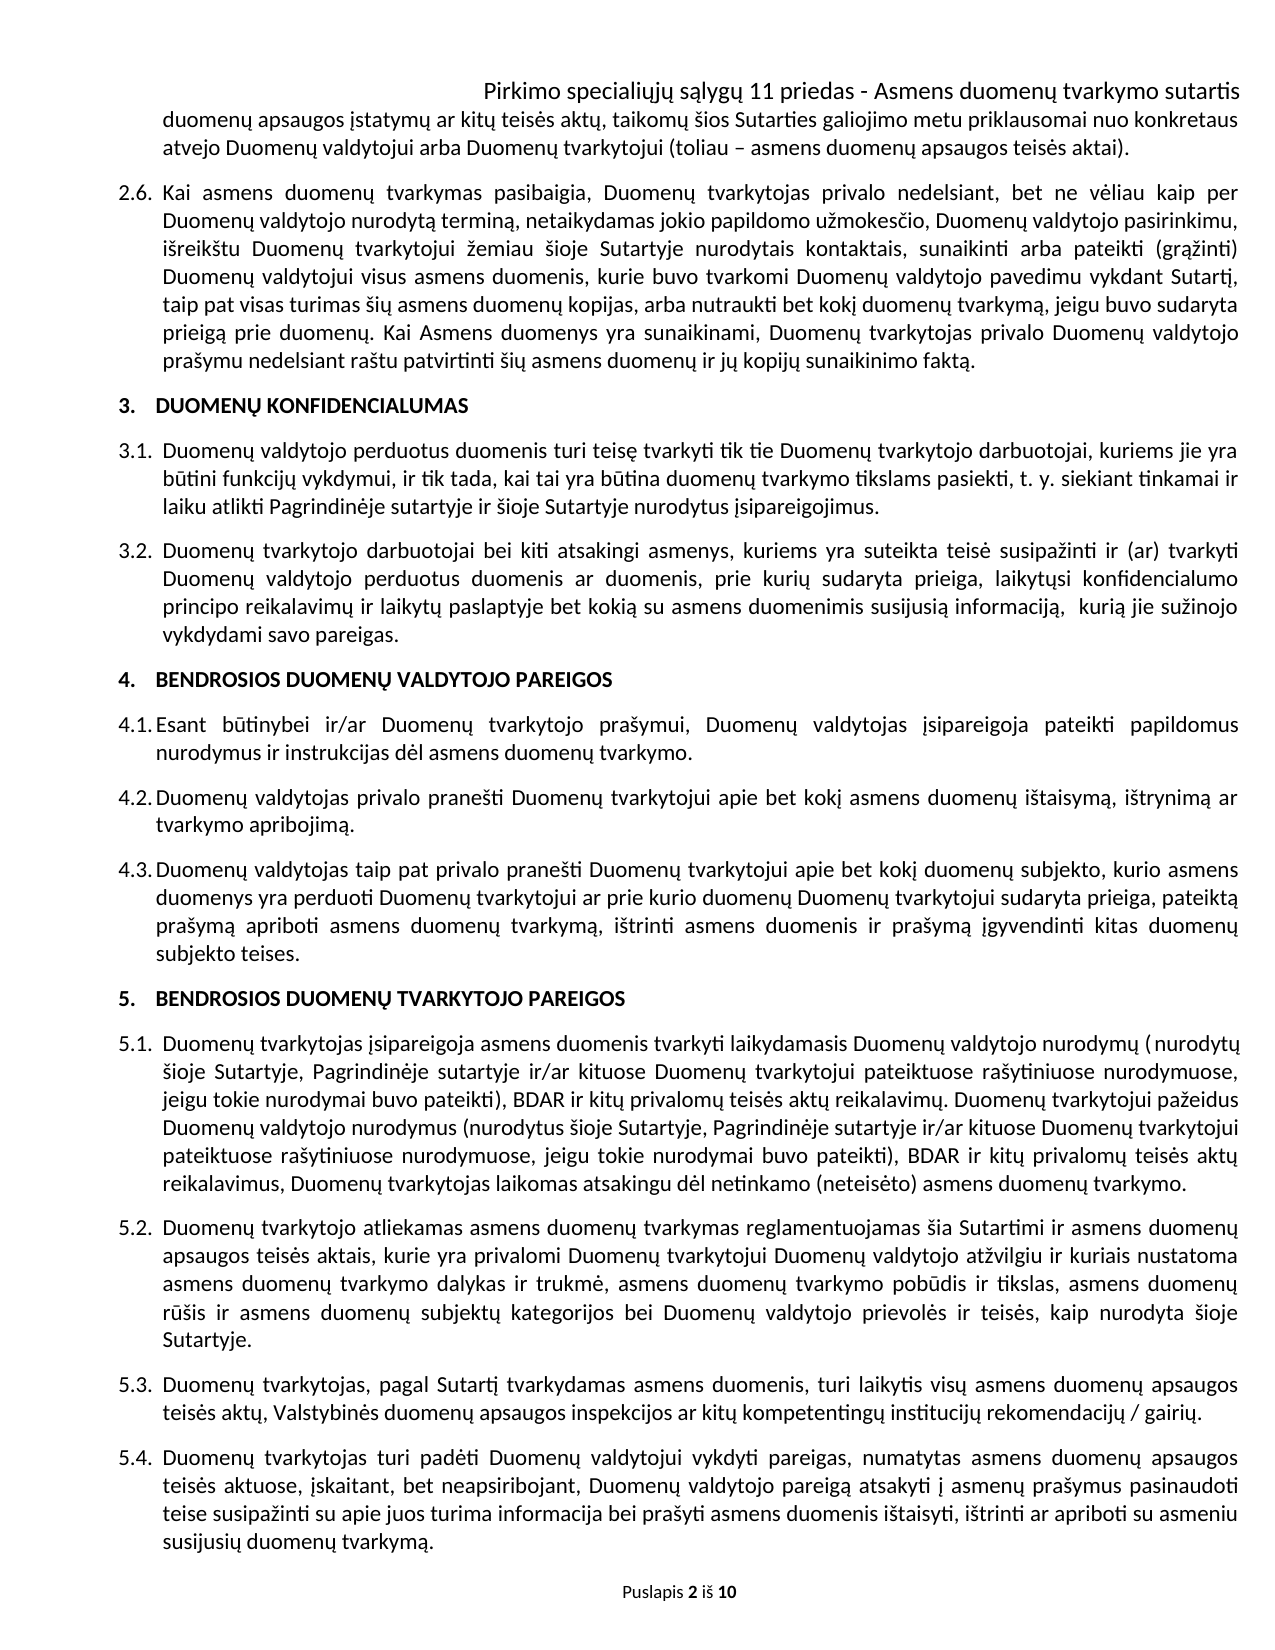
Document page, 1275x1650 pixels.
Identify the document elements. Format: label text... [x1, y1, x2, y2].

list Duomenų tvarkytojas įsipareigoja asmens duomenis tvarkyti laikydamasis Duomenų valdytojo nurodymų (nurodytų šioje Sutartyje, Pagrindinėje sutartyje ir/ar kituose Duomenų tvarkytojui pateiktuose rašytiniuose nurodymuose, jeigu tokie nurodymai buvo pateikti), BDAR ir kitų privalomų teisės aktų reikalavimų. Duomenų tvarkytojui pažeidus Duomenų valdytojo nurodymus (nurodytus šioje Sutartyje, Pagrindinėje sutartyje ir/ar kituose Duomenų tvarkytojui pateiktuose rašytiniuose nurodymuose, jeigu tokie nurodymai buvo pateikti), BDAR ir kitų privalomų teisės aktų reikalavimus, Duomenų tvarkytojas laikomas atsakingu dėl netinkamo (neteisėto) asmens duomenų tvarkymo. [118, 1029, 1240, 1197]
list Duomenų valdytojo perduotus duomenis turi teisę tvarkyti tik tie Duomenų tvarkytojo darbuotojai, kuriems jie yra būtini funkcijų vykdymui, ir tik tada, kai tai yra būtina duomenų tvarkymo tikslams pasiekti, t. y. siekiant tinkamai ir laiku atlikti Pagrindinėje sutartyje ir šioje Sutartyje nurodytus įsipareigojimus. [118, 436, 1240, 520]
list Duomenų valdytojas taip pat privalo pranešti Duomenų tvarkytojui apie bet kokį duomenų subjekto, kurio asmens duomenys yra perduoti Duomenų tvarkytojui ar prie kurio duomenų Duomenų tvarkytojui sudaryta prieiga, pateiktą prašymą apriboti asmens duomenų tvarkymą, ištrinti asmens duomenis ir prašymą įgyvendinti kitas duomenų subjekto teises. [118, 855, 1240, 967]
list BENDROSIOS DUOMENŲ VALDYTOJO PAREIGOS [118, 665, 1240, 693]
list Kai asmens duomenų tvarkymas pasibaigia, Duomenų tvarkytojas privalo nedelsiant, bet ne vėliau kaip per Duomenų valdytojo nurodytą terminą, netaikydamas jokio papildomo užmokesčio, Duomenų valdytojo pasirinkimu, išreikštu Duomenų tvarkytojui žemiau šioje Sutartyje nurodytais kontaktais, sunaikinti arba pateikti (grąžinti) Duomenų valdytojui visus asmens duomenis, kurie buvo tvarkomi Duomenų valdytojo pavedimu vykdant Sutartį, taip pat visas turimas šių asmens duomenų kopijas, arba nutraukti bet kokį duomenų tvarkymą, jeigu buvo sudaryta prieigą prie duomenų. Kai Asmens duomenys yra sunaikinami, Duomenų tvarkytojas privalo Duomenų valdytojo prašymu nedelsiant raštu patvirtinti šių asmens duomenų ir jų kopijų sunaikinimo faktą. [118, 178, 1240, 374]
list Duomenų tvarkytojo atliekamas asmens duomenų tvarkymas reglamentuojamas šia Sutartimi ir asmens duomenų apsaugos teisės aktais, kurie yra privalomi Duomenų tvarkytojui Duomenų valdytojo atžvilgiu ir kuriais nustatoma asmens duomenų tvarkymo dalykas ir trukmė, asmens duomenų tvarkymo pobūdis ir tikslas, asmens duomenų rūšis ir asmens duomenų subjektų kategorijos bei Duomenų valdytojo prievolės ir teisės, kaip nurodyta šioje Sutartyje. [118, 1213, 1240, 1354]
list Duomenų tvarkytojas, pagal Sutartį tvarkydamas asmens duomenis, turi laikytis visų asmens duomenų apsaugos teisės aktų, Valstybinės duomenų apsaugos inspekcijos ar kitų kompetentingų institucijų rekomendacijų / gairių. [118, 1370, 1240, 1426]
list Duomenų tvarkytojas turi padėti Duomenų valdytojui vykdyti pareigas, numatytas asmens duomenų apsaugos teisės aktuose, įskaitant, bet neapsiribojant, Duomenų valdytojo pareigą atsakyti į asmenų prašymus pasinaudoti teise susipažinti su apie juos turima informacija bei prašyti asmens duomenis ištaisyti, ištrinti ar apriboti su asmeniu susijusių duomenų tvarkymą. [118, 1443, 1240, 1555]
list Esant būtinybei ir/ar Duomenų tvarkytojo prašymui, Duomenų valdytojas įsipareigoja pateikti papildomus nurodymus ir instrukcijas dėl asmens duomenų tvarkymo. [118, 710, 1240, 766]
list Duomenų valdytojas privalo pranešti Duomenų tvarkytojui apie bet kokį asmens duomenų ištaisymą, ištrynimą ar tvarkymo apribojimą. [118, 783, 1240, 839]
list BENDROSIOS DUOMENŲ TVARKYTOJO PAREIGOS [118, 984, 1240, 1012]
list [118, 106, 1240, 162]
list DUOMENŲ KONFIDENCIALUMAS [118, 391, 1240, 419]
list Duomenų tvarkytojo darbuotojai bei kiti atsakingi asmenys, kuriems yra suteikta teisė susipažinti ir (ar) tvarkyti Duomenų valdytojo perduotus duomenis ar duomenis, prie kurių sudaryta prieiga, laikytųsi konfidencialumo principo reikalavimų ir laikytų paslaptyje bet kokią su asmens duomenimis susijusią informaciją, kurią jie sužinojo vykdydami savo pareigas. [118, 536, 1240, 648]
